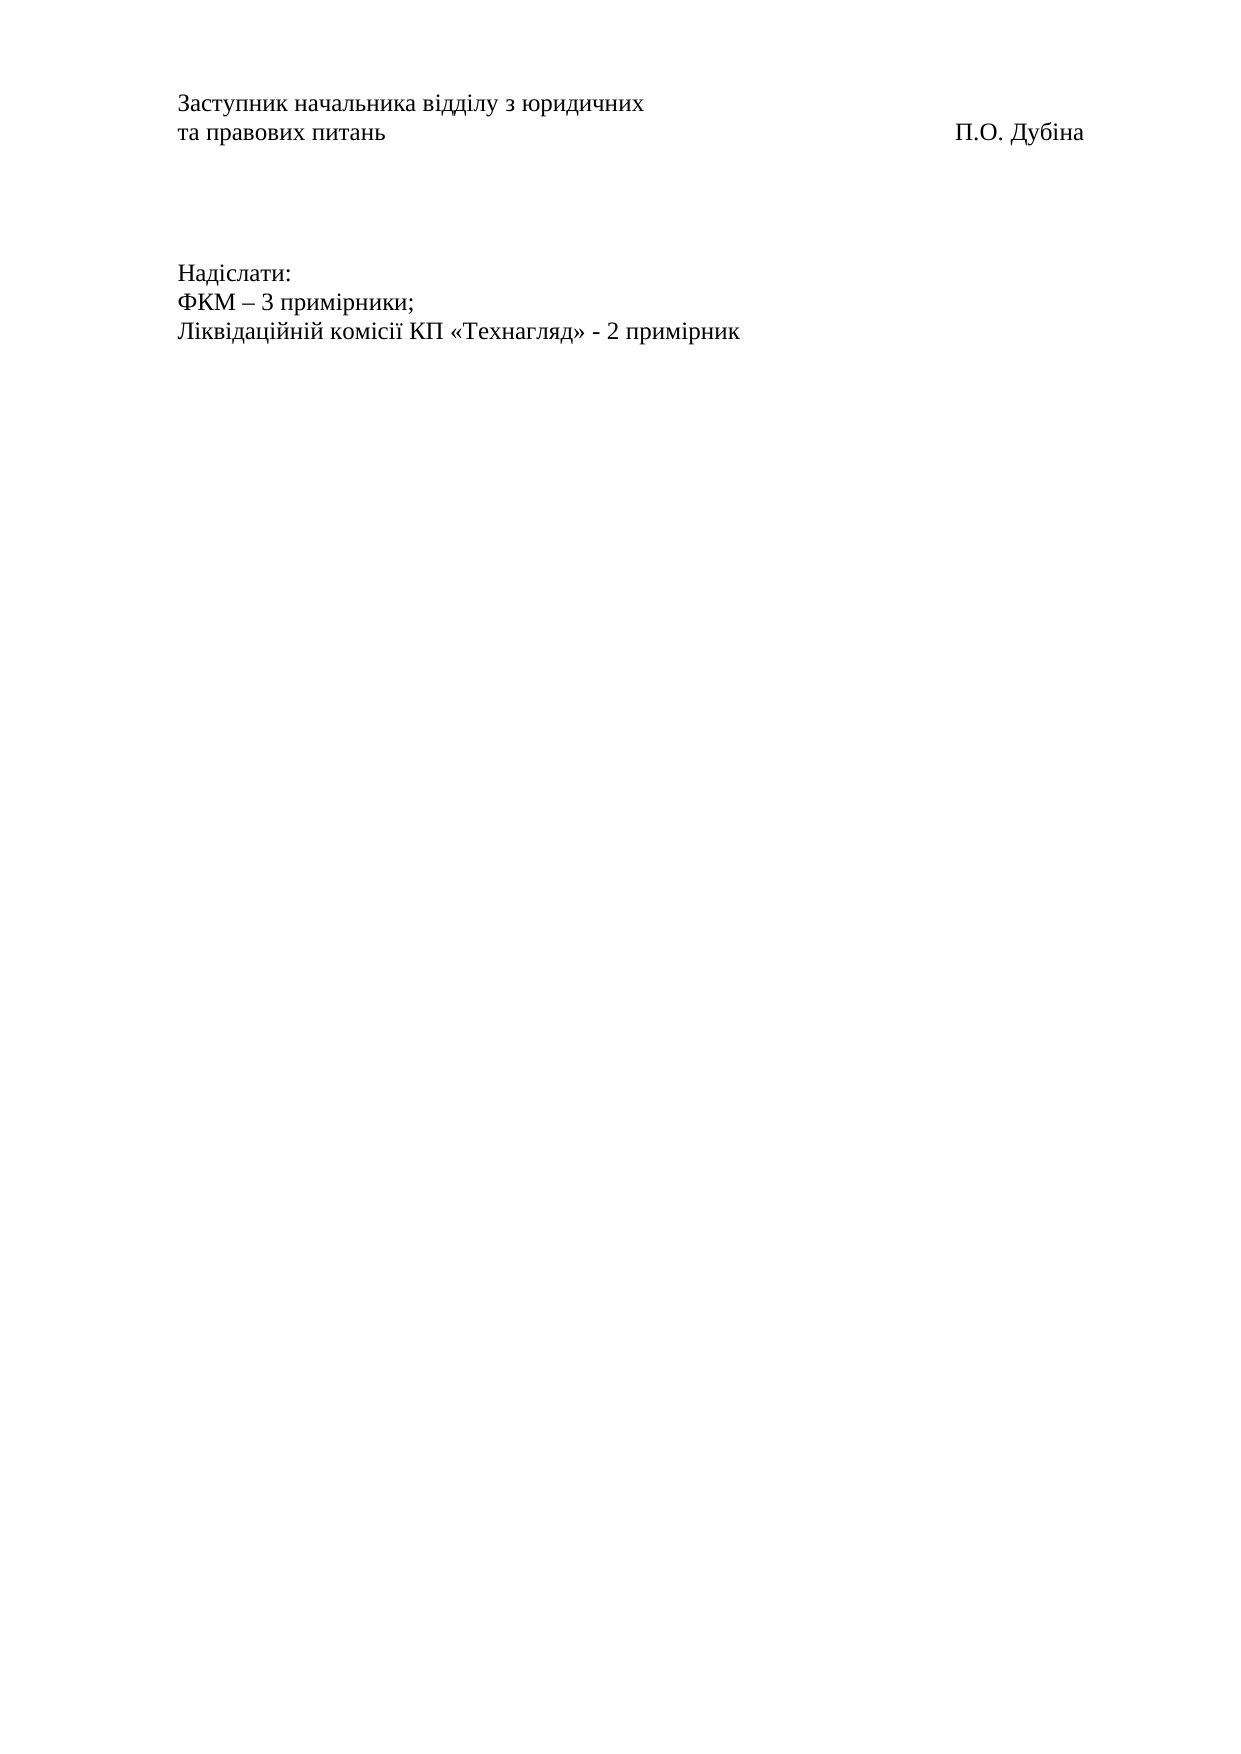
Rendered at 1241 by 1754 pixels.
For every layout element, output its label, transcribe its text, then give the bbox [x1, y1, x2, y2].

text Ліквідаційній комісії КП «Технагляд» - 2 примірник [177, 316, 1181, 345]
text ФКМ – 3 примірники; [177, 287, 1181, 316]
text Надіслати: [177, 258, 1181, 287]
text та правових питань П.О. Дубіна [177, 117, 1181, 146]
text Заступник начальника відділу з юридичних [177, 88, 1181, 117]
